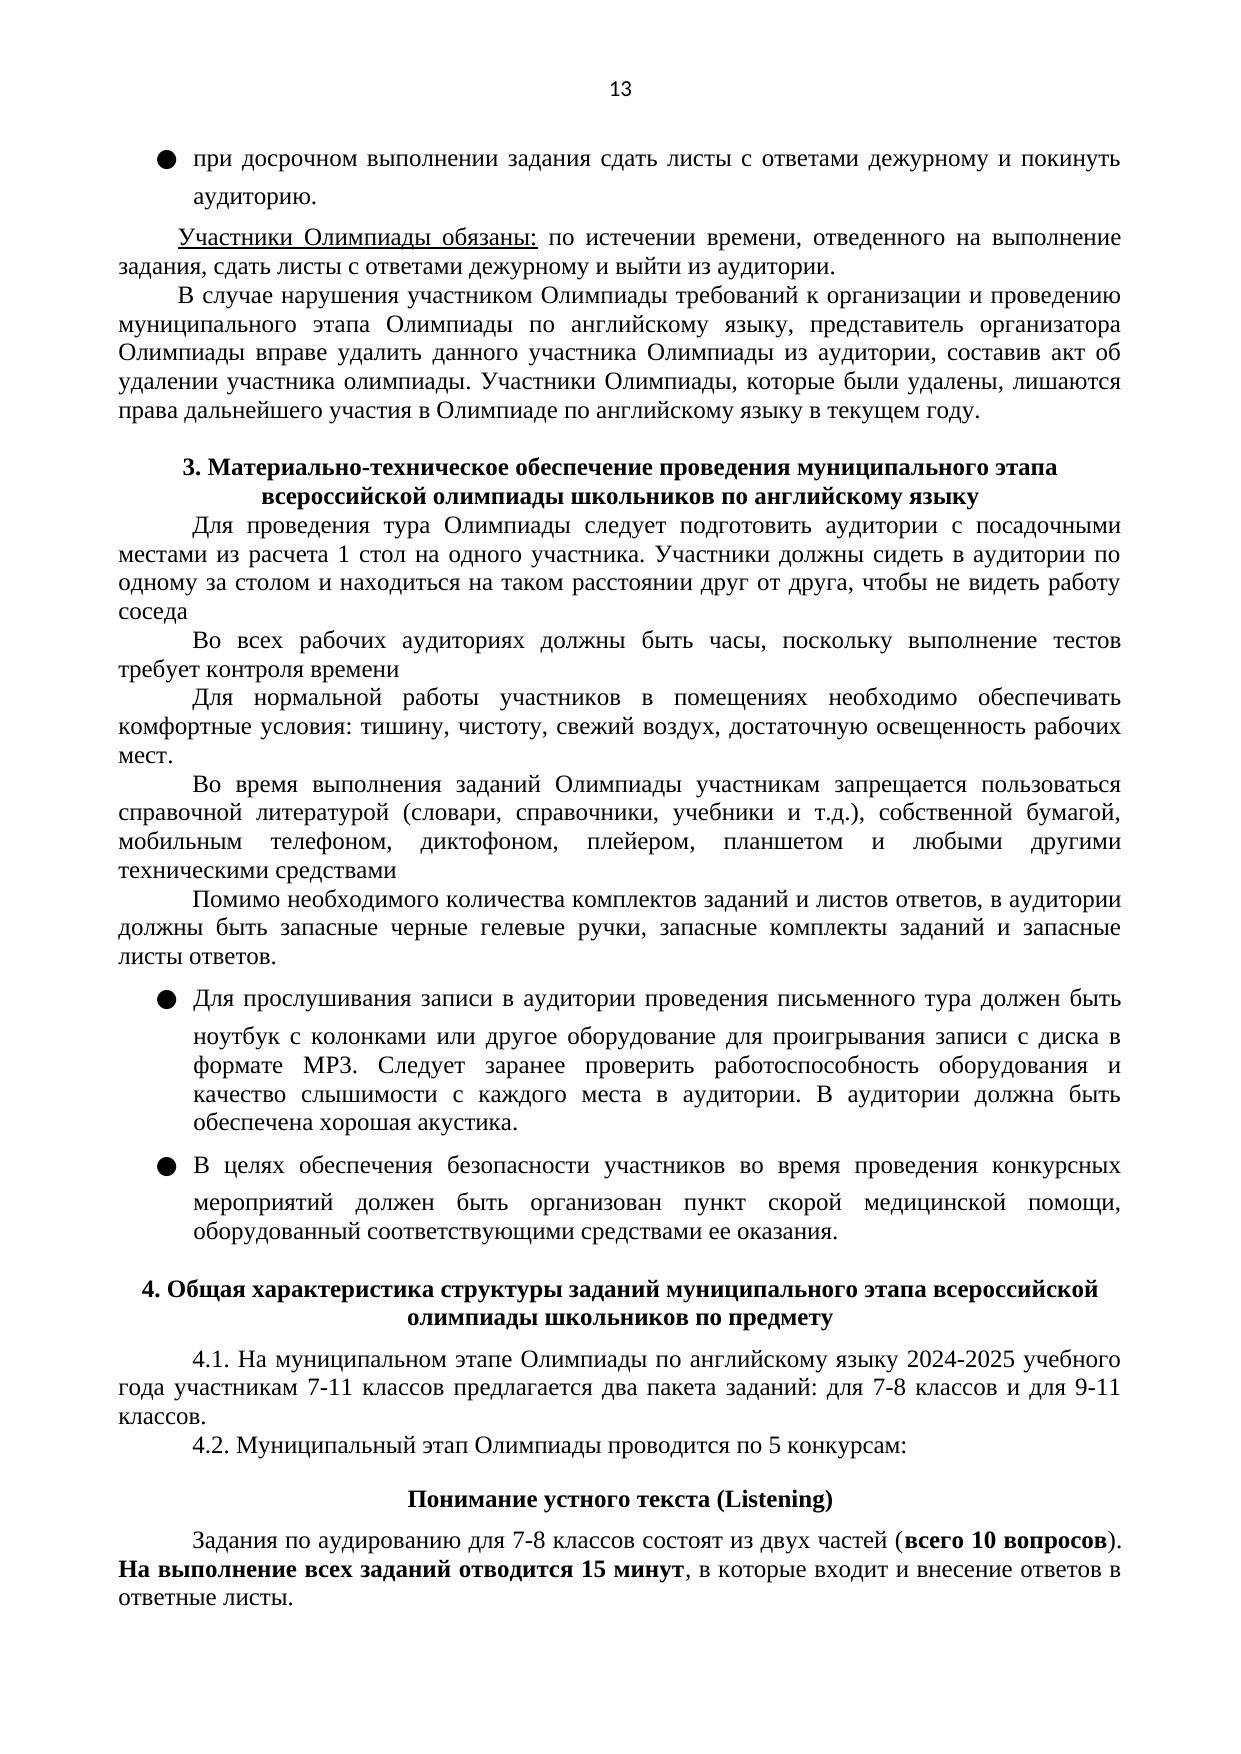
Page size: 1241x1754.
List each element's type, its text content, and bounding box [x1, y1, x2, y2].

text 4.2. Муниципальный этап Олимпиады проводится по 5 конкурсам: [118, 1430, 1122, 1459]
text 4.1. На муниципальном этапе Олимпиады по английскому языку 2024-2025 учебного года участникам 7-11 классов предлагается два пакета заданий: для 7-8 классов и для 9-11 классов. [118, 1344, 1122, 1430]
text Для нормальной работы участников в помещениях необходимо обеспечивать комфортные условия: тишину, чистоту, свежий воздух, достаточную освещенность рабочих мест. [118, 682, 1122, 769]
text Участники Олимпиады обязаны: по истечении времени, отведенного на выполнение задания, сдать листы с ответами дежурному и выйти из аудитории. [118, 222, 1122, 280]
text Понимание устного текста (Listening) [118, 1484, 1122, 1512]
text Помимо необходимого количества комплектов заданий и листов ответов, в аудитории должны быть запасные черные гелевые ручки, запасные комплекты заданий и запасные листы ответов. [118, 884, 1122, 970]
text 3. Материально-техническое обеспечение проведения муниципального этапа всероссийской олимпиады школьников по английскому языку [118, 452, 1122, 510]
text 4. Общая характеристика структуры заданий муниципального этапа всероссийской олимпиады школьников по предмету [118, 1274, 1122, 1331]
list при досрочном выполнении задания сдать листы с ответами дежурному и покинуть аудиторию. [156, 130, 1122, 210]
text Во всех рабочих аудиториях должны быть часы, поскольку выполнение тестов требует контроля времени [118, 625, 1122, 682]
list В целях обеспечения безопасности участников во время проведения конкурсных мероприятий должен быть организован пункт скорой медицинской помощи, оборудованный соответствующими средствами ее оказания. [156, 1136, 1122, 1245]
text Задания по аудированию для 7-8 классов состоят из двух частей (всего 10 вопросов). На выполнение всех заданий отводится 15 минут, в которые входит и внесение ответов в ответные листы. [118, 1525, 1122, 1611]
text Для проведения тура Олимпиады следует подготовить аудитории с посадочными местами из расчета 1 стол на одного участника. Участники должны сидеть в аудитории по одному за столом и находиться на таком расстоянии друг от друга, чтобы не видеть работу соседа [118, 510, 1122, 625]
text Во время выполнения заданий Олимпиады участникам запрещается пользоваться справочной литературой (словари, справочники, учебники и т.д.), собственной бумагой, мобильным телефоном, диктофоном, плейером, планшетом и любыми другими техническими средствами [118, 769, 1122, 884]
text В случае нарушения участником Олимпиады требований к организации и проведению муниципального этапа Олимпиады по английскому языку, представитель организатора Олимпиады вправе удалить данного участника Олимпиады из аудитории, составив акт об удалении участника олимпиады. Участники Олимпиады, которые были удалены, лишаются права дальнейшего участия в Олимпиаде по английскому языку в текущем году. [118, 280, 1122, 424]
list Для прослушивания записи в аудитории проведения письменного тура должен быть ноутбук с колонками или другое оборудование для проигрывания записи с диска в формате МР3. Следует заранее проверить работоспособность оборудования и качество слышимости с каждого места в аудитории. В аудитории должна быть обеспечена хорошая акустика. [156, 970, 1122, 1136]
